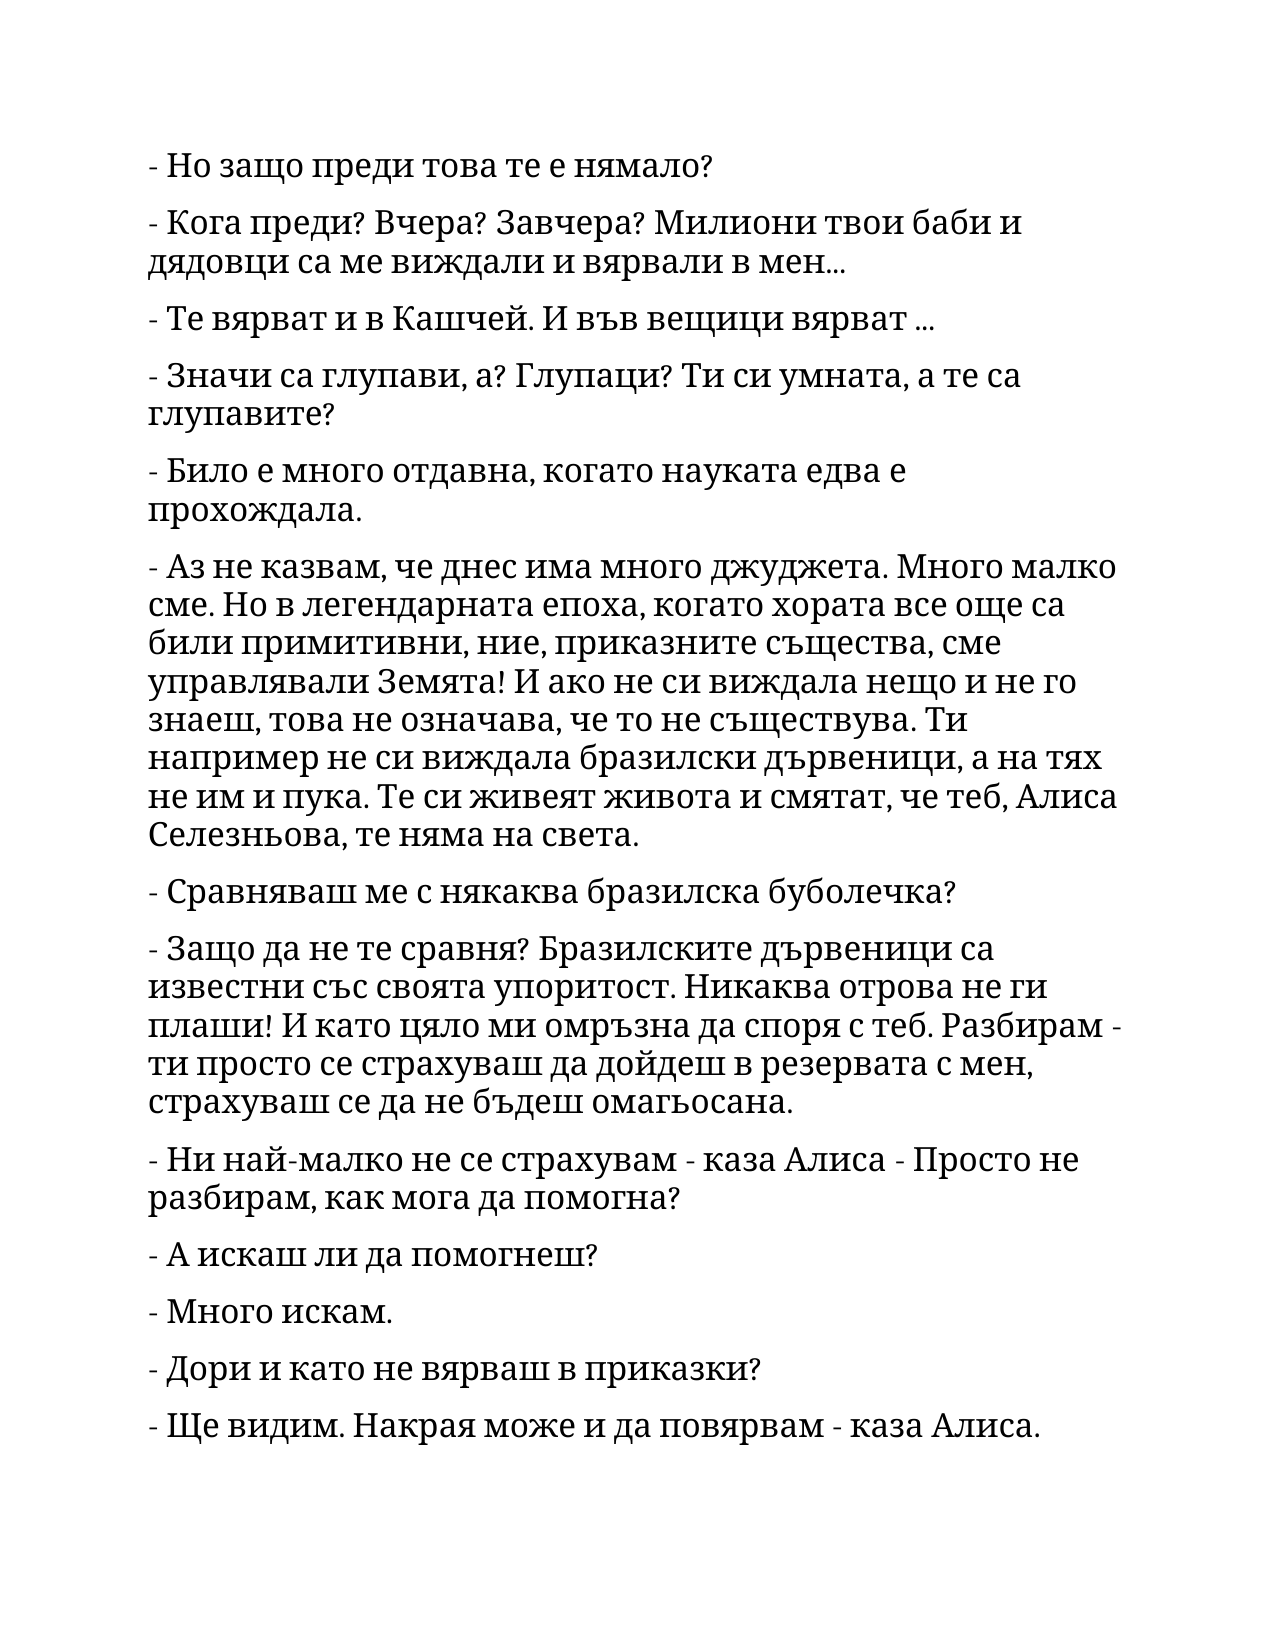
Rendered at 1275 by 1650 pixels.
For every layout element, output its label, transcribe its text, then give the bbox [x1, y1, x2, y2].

text - Те вярват и в Кашчей. И във вещици вярват ... [148, 300, 1127, 338]
text - Аз не казвам, че днес има много джуджета. Много малко сме. Но в легендарната епоха, когато хората все още са били примитивни, ние, приказните същества, сме управлявали Земята! И ако не си виждала нещо и не го знаеш, това не означава, че то не съществува. Ти например не си виждала бразилски дървеници, а на тях не им и пука. Те си живеят живота и смятат, че теб, Алиса Селезньова, те няма на света. [148, 548, 1127, 855]
text - Защо да не те сравня? Бразилските дървеници са известни със своята упоритост. Никаква отрова не ги плаши! И като цяло ми омръзна да споря с теб. Разбирам - ти просто се страхуваш да дойдеш в резервата с мен, страхуваш се да не бъдеш омагьосана. [148, 931, 1127, 1122]
text - Много искам. [148, 1293, 1127, 1332]
text - А искаш ли да помогнеш? [148, 1236, 1127, 1275]
text - Значи са глупави, а? Глупаци? Ти си умната, а те са глупавите? [148, 357, 1127, 434]
text - Но защо преди това те е нямало? [148, 148, 1127, 186]
text - Дори и като не вярваш в приказки? [148, 1351, 1127, 1389]
text - Ще видим. Накрая може и да повярвам - каза Алиса. [148, 1408, 1127, 1446]
text - Било е много отдавна, когато науката едва е прохождала. [148, 453, 1127, 529]
text - Ни най-малко не се страхувам - каза Алиса - Просто не разбирам, как мога да помогна? [148, 1141, 1127, 1218]
text - Кога преди? Вчера? Завчера? Милиони твои баби и дядовци са ме виждали и вярвали в мен... [148, 205, 1127, 281]
text - Сравняваш ме с някаква бразилска буболечка? [148, 873, 1127, 912]
